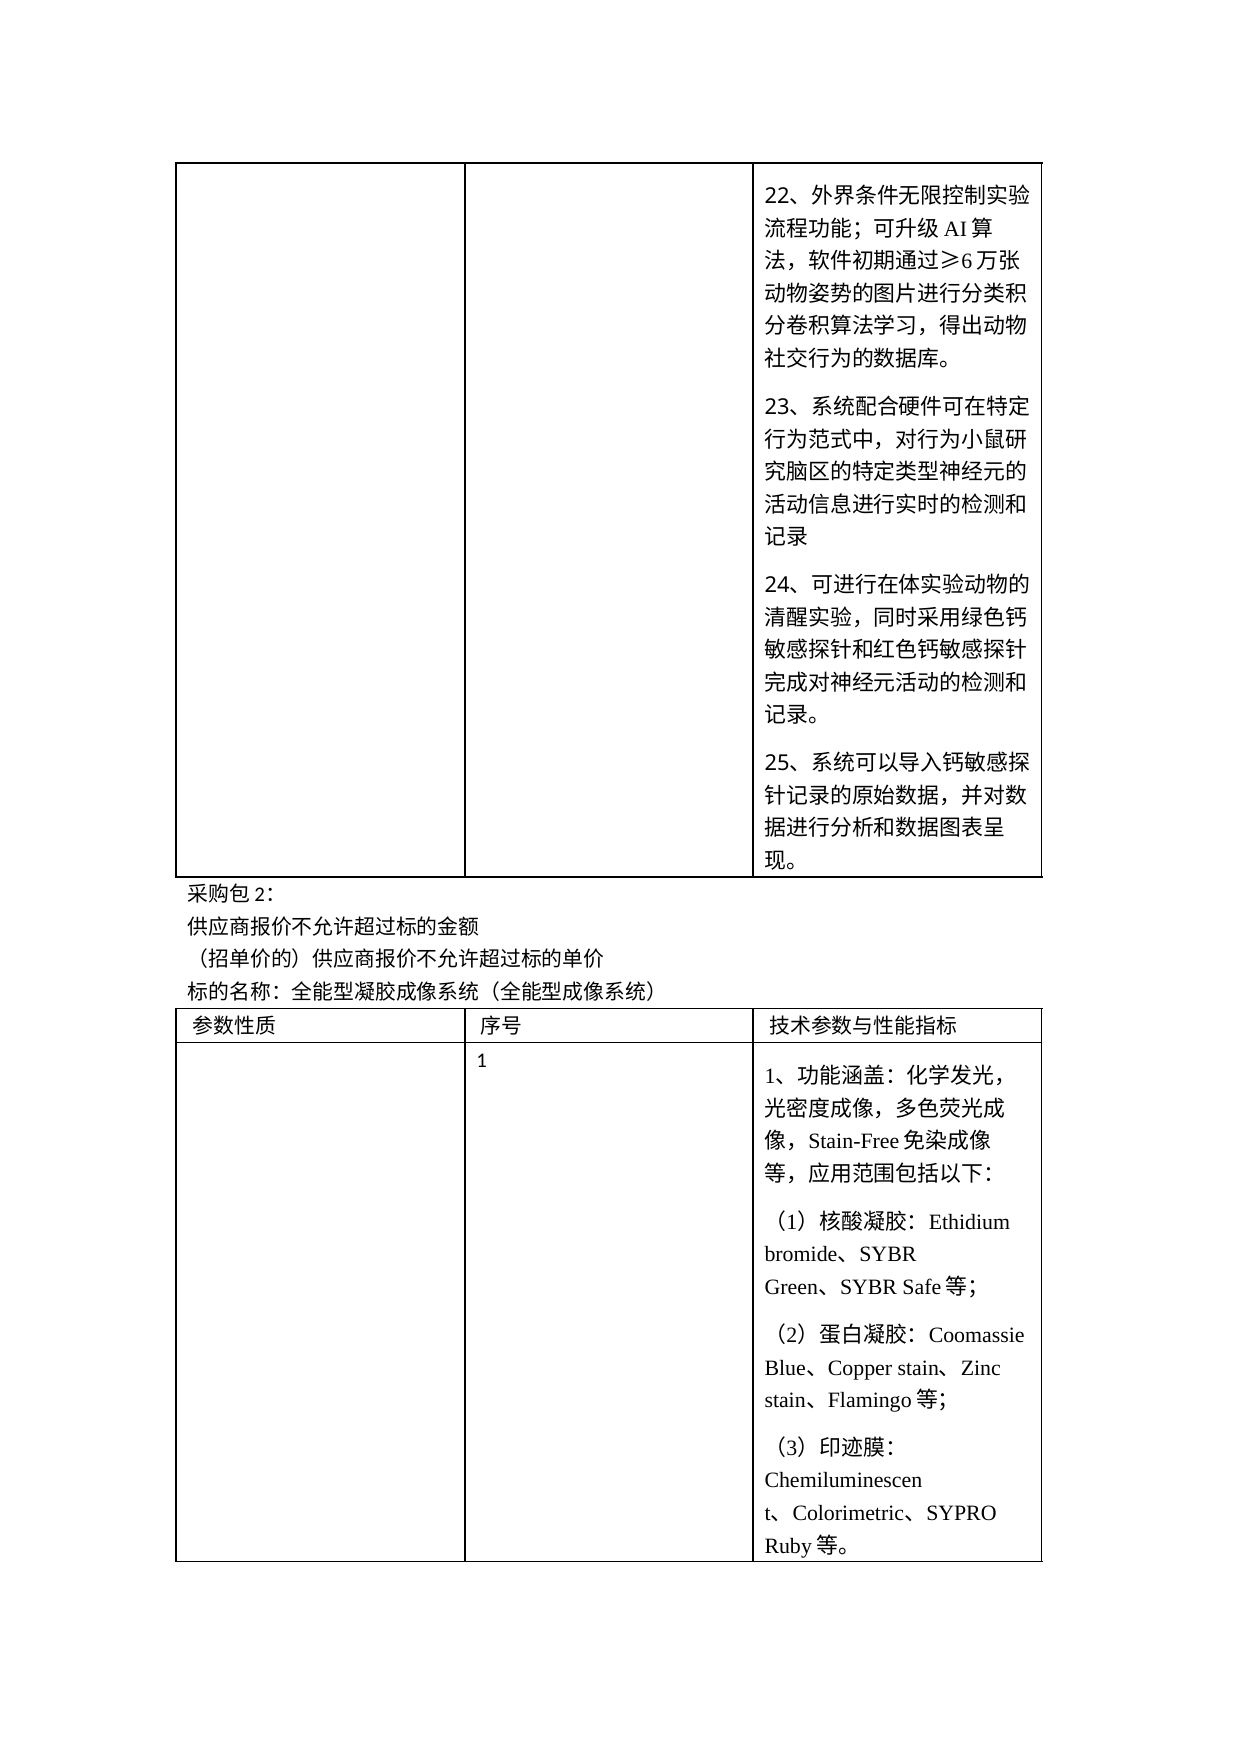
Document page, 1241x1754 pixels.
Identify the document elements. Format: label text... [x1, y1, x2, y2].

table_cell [754, 1043, 1041, 1561]
text （招单价的）供应商报价不允许超过标的单价 [187, 943, 1053, 975]
text 采购包2： [187, 878, 1053, 910]
table_cell 1 [466, 1043, 752, 1561]
text 供应商报价不允许超过标的金额 [187, 910, 1053, 943]
table_cell [177, 164, 464, 876]
table_cell [177, 1043, 464, 1561]
text 标的名称：全能型凝胶成像系统（全能型成像系统） [187, 975, 1053, 1008]
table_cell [754, 164, 1041, 876]
table_header 序号 [466, 1009, 752, 1042]
table_header 参数性质 [177, 1009, 464, 1042]
table_cell 1 [466, 164, 752, 876]
table_header 技术参数与性能指标 [754, 1009, 1041, 1042]
